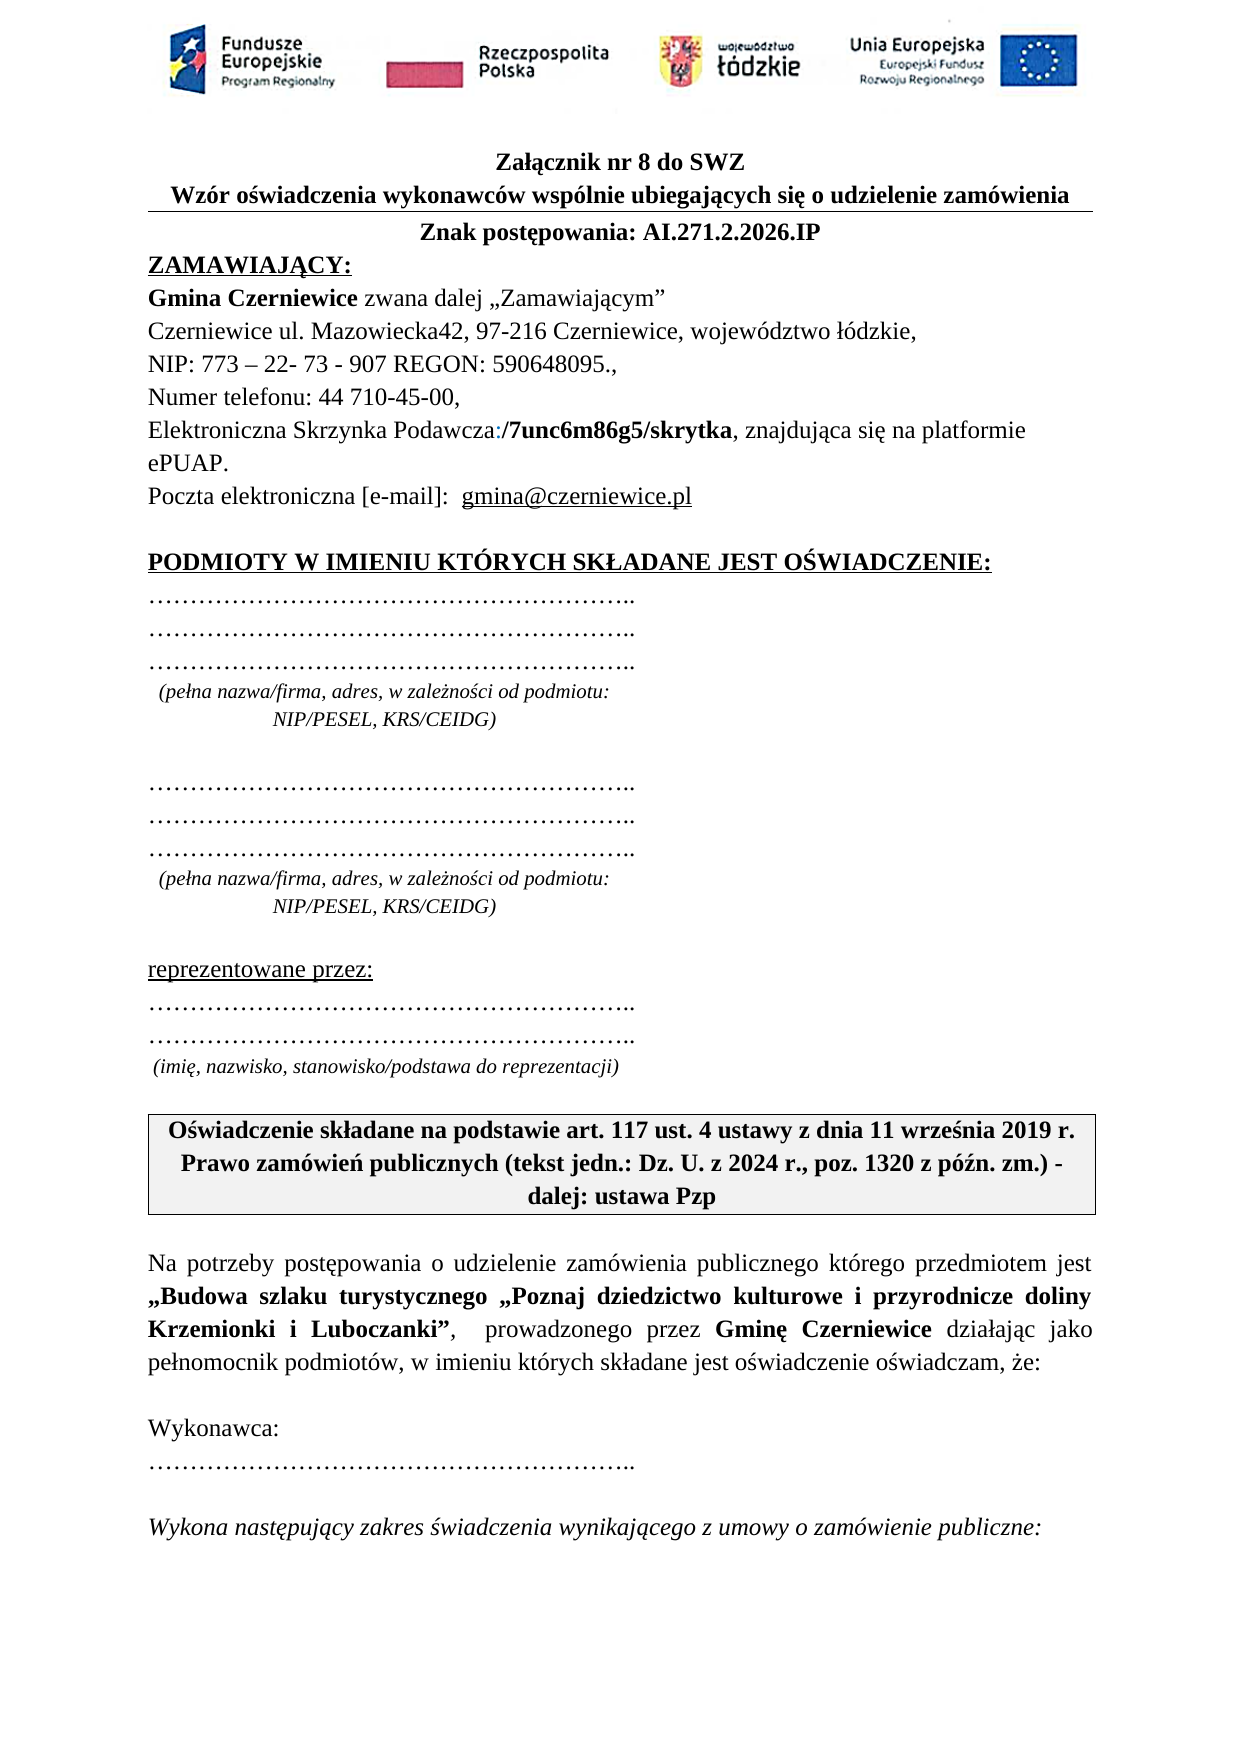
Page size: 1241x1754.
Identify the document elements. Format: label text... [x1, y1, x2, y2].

text Poczta elektroniczna [e-mail]: gmina@czerniewice.pl [148, 481, 1093, 509]
table_header Oświadczenie składane na podstawie art. 117 ust. 4 ustawy z dnia 11 września 2019 r. Prawo zamówień publicznych (tekst jedn.: Dz. U. z 2024 r., poz. 1320 z późn. zm.) - dalej: ustawa Pzp [149, 1115, 1095, 1214]
text Gmina Czerniewice zwana dalej „Zamawiającym” [148, 283, 1093, 311]
text ………………………………………………….. [148, 987, 651, 1016]
text ………………………………………………….. [148, 613, 651, 642]
text ………………………………………………….. [148, 800, 651, 829]
text Na potrzeby postępowania o udzielenie zamówienia publicznego którego przedmiotem jest „Budowa szlaku turystycznego „Poznaj dziedzictwo kulturowe i przyrodnicze doliny Krzemionki i Luboczanki”, prowadzonego przez Gminę Czerniewice działając jako pełnomocnik podmiotów, w imieniu których składane jest oświadczenie oświadczam, że: [148, 1248, 1093, 1376]
text ………………………………………………….. [148, 1446, 651, 1475]
text NIP: 773 – 22- 73 - 907 REGON: 590648095., [148, 349, 1093, 377]
text Numer telefonu: 44 710-45-00, [148, 382, 1093, 411]
text Wzór oświadczenia wykonawców wspólnie ubiegających się o udzielenie zamówienia [148, 181, 1093, 211]
text Wykonawca: [148, 1413, 651, 1442]
text Załącznik nr 8 do SWZ [148, 147, 1093, 176]
text ………………………………………………….. [148, 833, 651, 862]
text Czerniewice ul. Mazowiecka42, 97-216 Czerniewice, województwo łódzkie, [148, 316, 1093, 344]
text Znak postępowania: AI.271.2.2026.IP [148, 217, 1093, 245]
picture [147, 0, 1093, 114]
text ZAMAWIAJĄCY: [148, 250, 1093, 278]
text ………………………………………………….. [148, 1021, 651, 1049]
text ………………………………………………….. [148, 580, 651, 609]
text ………………………………………………….. [148, 646, 651, 675]
text ………………………………………………….. [148, 767, 651, 796]
text (pełna nazwa/firma, adres, w zależności od podmiotu: NIP/PESEL, KRS/CEIDG) [148, 866, 621, 918]
text (pełna nazwa/firma, adres, w zależności od podmiotu: NIP/PESEL, KRS/CEIDG) [148, 679, 621, 731]
text reprezentowane przez: [148, 954, 1093, 983]
text Elektroniczna Skrzynka Podawcza:/7unc6m86g5/skrytka, znajdująca się na platformie ePUAP. [148, 415, 1093, 477]
text (imię, nazwisko, stanowisko/podstawa do reprezentacji) [148, 1053, 1093, 1078]
text PODMIOTY W IMIENIU KTÓRYCH SKŁADANE JEST OŚWIADCZENIE: [148, 547, 1093, 576]
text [148, 1512, 1093, 1541]
